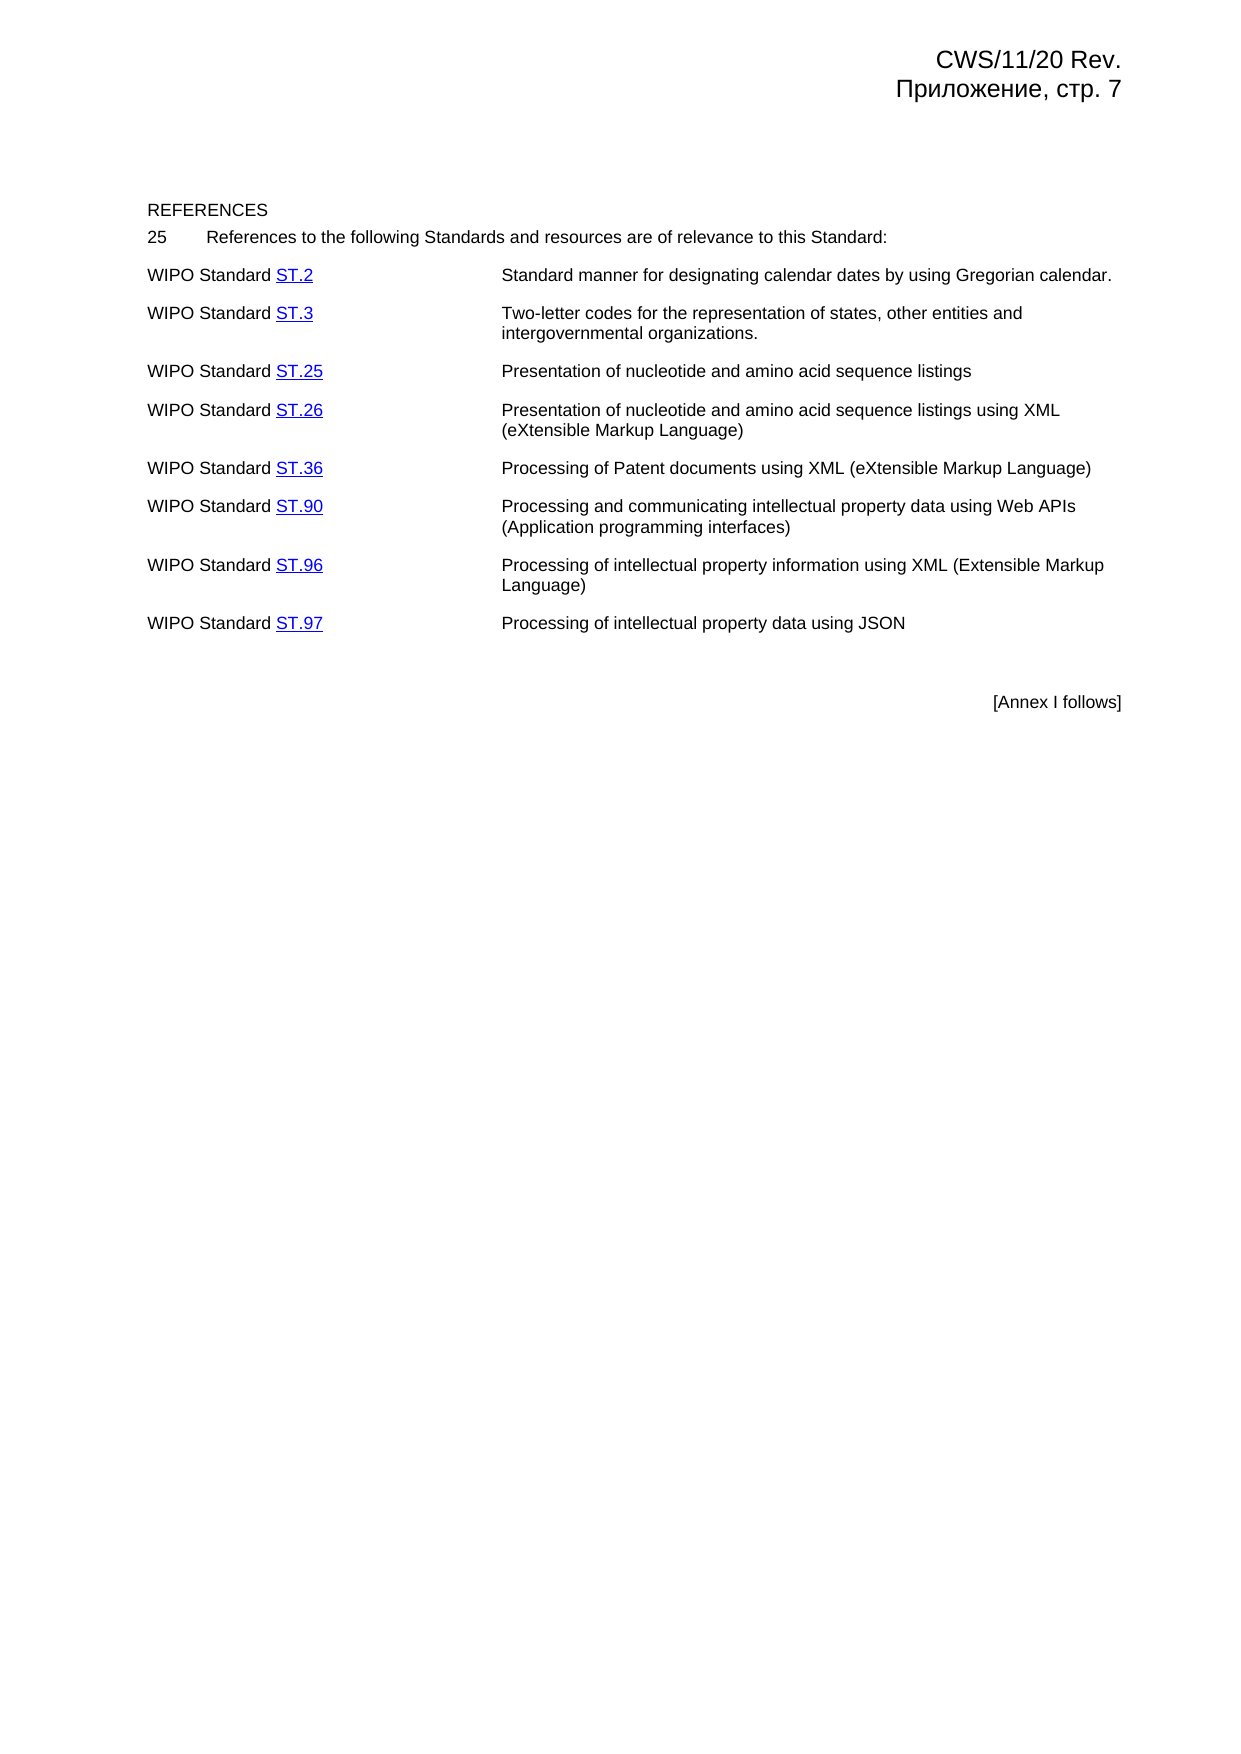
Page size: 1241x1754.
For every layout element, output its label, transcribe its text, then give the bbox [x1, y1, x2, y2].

list WIPO Standard ST.26 Presentation of nucleotide and amino acid sequence listings using XML (eXtensible Markup Language) [147, 399, 1122, 440]
list WIPO Standard ST.3 Two-letter codes for the representation of states, other entities and intergovernmental organizations. [147, 303, 1122, 343]
list WIPO Standard ST.96 Processing of intellectual property information using XML (Extensible Markup Language) [147, 554, 1122, 595]
list WIPO Standard ST.36 Processing of Patent documents using XML (eXtensible Markup Language) [147, 458, 1122, 478]
list WIPO Standard ST.25 Presentation of nucleotide and amino acid sequence listings [147, 361, 1122, 382]
list WIPO Standard ST.90 Processing and communicating intellectual property data using Web APIs (Application programming interfaces) [147, 496, 1122, 537]
list References to the following Standards and resources are of relevance to this Standard: [147, 226, 1122, 247]
text [Annex I follows] [723, 692, 1122, 712]
subtitle REFERENCES [147, 202, 1122, 220]
list WIPO Standard ST.2 Standard manner for designating calendar dates by using Gregorian calendar. [147, 264, 1122, 285]
list WIPO Standard ST.97 Processing of intellectual property data using JSON [147, 613, 1122, 633]
